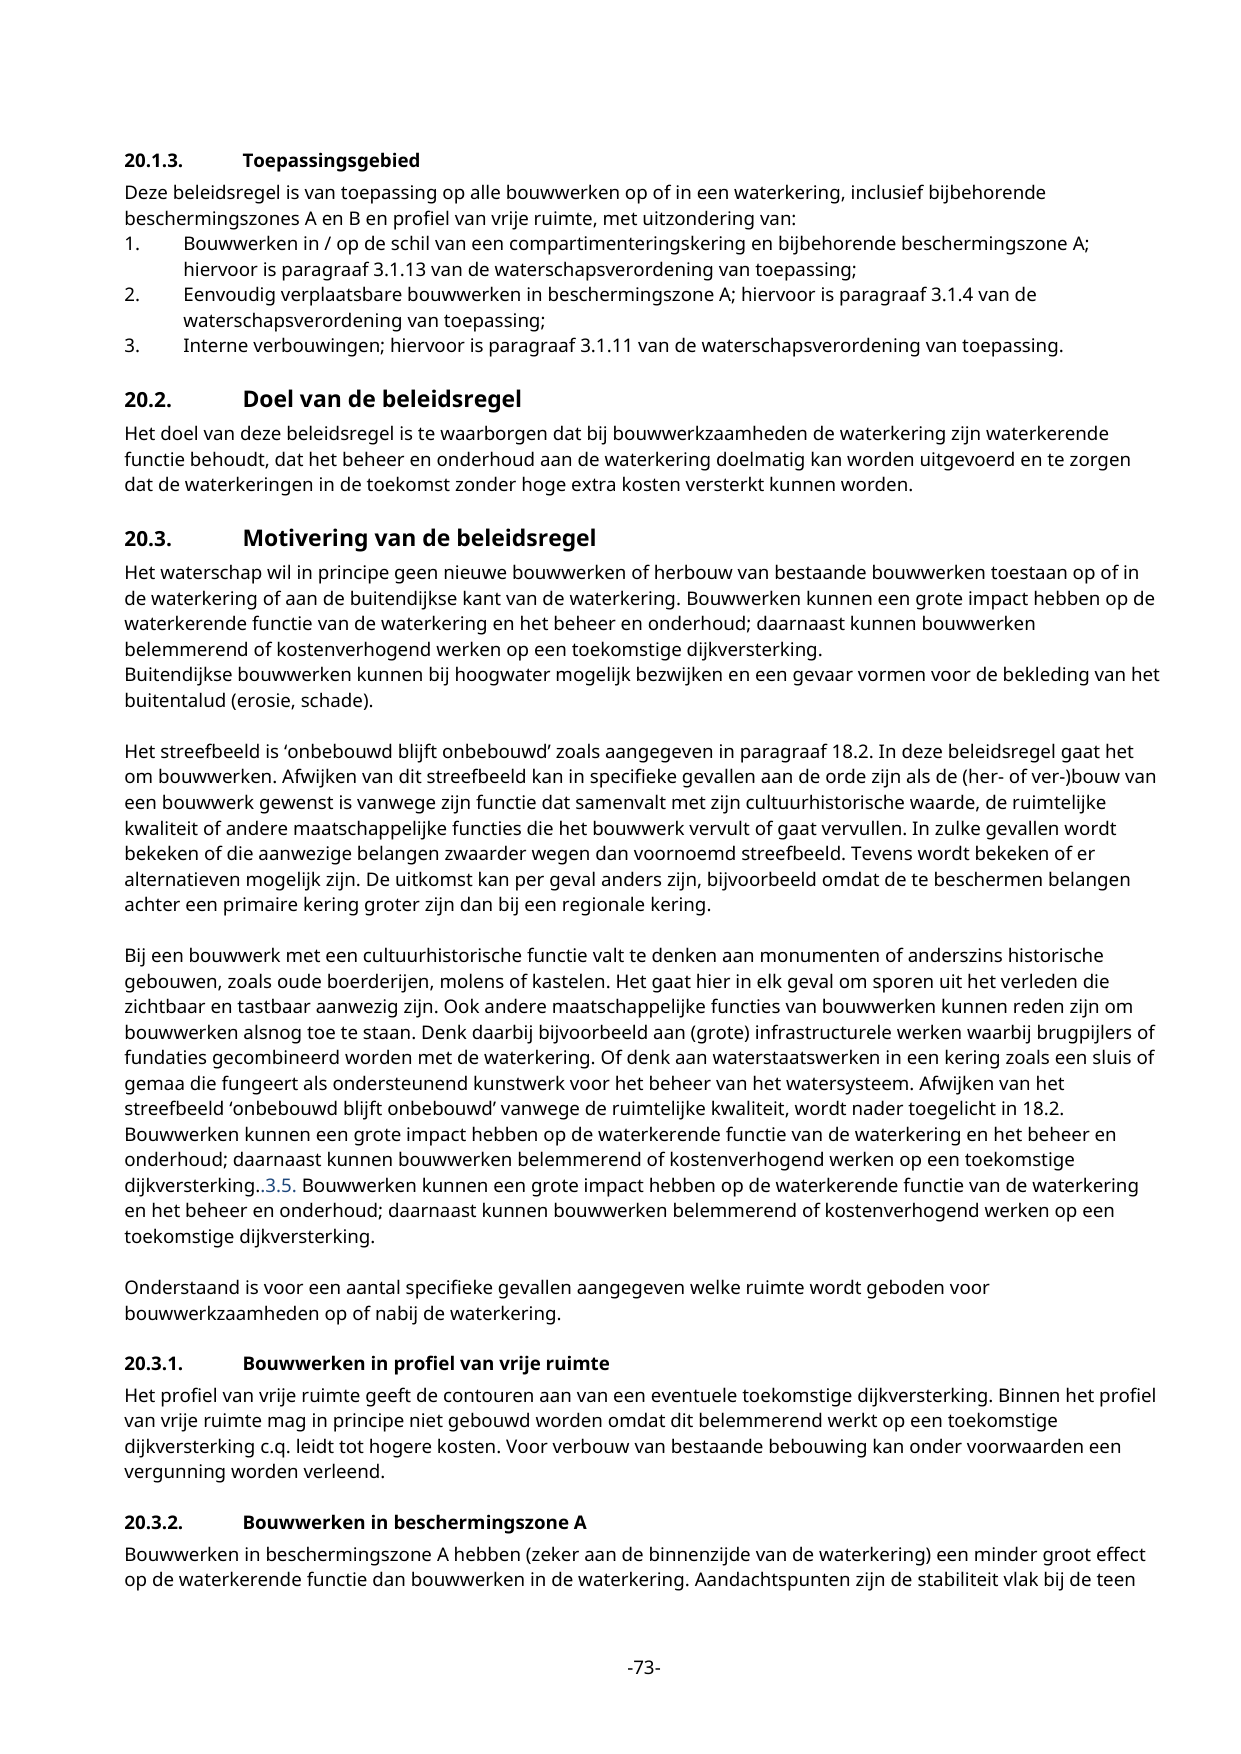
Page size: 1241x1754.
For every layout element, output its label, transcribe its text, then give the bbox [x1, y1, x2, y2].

subtitle Bouwwerken in beschermingszone A [124, 1509, 1163, 1535]
list Eenvoudig verplaatsbare bouwwerken in beschermingszone A; hiervoor is paragraaf 3.1.4 van de waterschapsverordening van toepassing; [124, 282, 1163, 333]
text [124, 1541, 1163, 1592]
text Het doel van deze beleidsregel is te waarborgen dat bij bouwwerkzaamheden de waterkering zijn waterkerende functie behoudt, dat het beheer en onderhoud aan de waterkering doelmatig kan worden uitgevoerd en te zorgen dat de waterkeringen in de toekomst zonder hoge extra kosten versterkt kunnen worden. [124, 421, 1163, 497]
subtitle Motivering van de beleidsregel [124, 522, 1163, 553]
text Het waterschap wil in principe geen nieuwe bouwwerken of herbouw van bestaande bouwwerken toestaan op of in de waterkering of aan de buitendijkse kant van de waterkering. Bouwwerken kunnen een grote impact hebben op de waterkerende functie van de waterkering en het beheer en onderhoud; daarnaast kunnen bouwwerken belemmerend of kostenverhogend werken op een toekomstige dijkversterking. [124, 560, 1163, 662]
subtitle Doel van de beleidsregel [124, 383, 1163, 414]
subtitle Bouwwerken in profiel van vrije ruimte [124, 1350, 1163, 1376]
list Bouwwerken in / op de schil van een compartimenteringskering en bijbehorende beschermingszone A; hiervoor is paragraaf 3.1.13 van de waterschapsverordening van toepassing; [124, 231, 1163, 282]
text Deze beleidsregel is van toepassing op alle bouwwerken op of in een waterkering, inclusief bijbehorende beschermingszones A en B en profiel van vrije ruimte, met uitzondering van: [124, 179, 1163, 231]
text Onderstaand is voor een aantal specifieke gevallen aangegeven welke ruimte wordt geboden voor bouwwerkzaamheden op of nabij de waterkering. [124, 1274, 1163, 1325]
text Bij een bouwwerk met een cultuurhistorische functie valt te denken aan monumenten of anderszins historische gebouwen, zoals oude boerderijen, molens of kastelen. Het gaat hier in elk geval om sporen uit het verleden die zichtbaar en tastbaar aanwezig zijn. Ook andere maatschappelijke functies van bouwwerken kunnen reden zijn om bouwwerken alsnog toe te staan. Denk daarbij bijvoorbeeld aan (grote) infrastructurele werken waarbij brugpijlers of fundaties gecombineerd worden met de waterkering. Of denk aan waterstaatswerken in een kering zoals een sluis of gemaa die fungeert als ondersteunend kunstwerk voor het beheer van het watersysteem. Afwijken van het streefbeeld ‘onbebouwd blijft onbebouwd’ vanwege de ruimtelijke kwaliteit, wordt nader toegelicht in 18.2. Bouwwerken kunnen een grote impact hebben op de waterkerende functie van de waterkering en het beheer en onderhoud; daarnaast kunnen bouwwerken belemmerend of kostenverhogend werken op een toekomstige dijkversterking..3.5. Bouwwerken kunnen een grote impact hebben op de waterkerende functie van de waterkering en het beheer en onderhoud; daarnaast kunnen bouwwerken belemmerend of kostenverhogend werken op een toekomstige dijkversterking. [124, 917, 1163, 1249]
text Het streefbeeld is ‘onbebouwd blijft onbebouwd’ zoals aangegeven in paragraaf 18.2. In deze beleidsregel gaat het om bouwwerken. Afwijken van dit streefbeeld kan in specifieke gevallen aan de orde zijn als de (her- of ver-)bouw van een bouwwerk gewenst is vanwege zijn functie dat samenvalt met zijn cultuurhistorische waarde, de ruimtelijke kwaliteit of andere maatschappelijke functies die het bouwwerk vervult of gaat vervullen. In zulke gevallen wordt bekeken of die aanwezige belangen zwaarder wegen dan voornoemd streefbeeld. Tevens wordt bekeken of er alternatieven mogelijk zijn. De uitkomst kan per geval anders zijn, bijvoorbeeld omdat de te beschermen belangen achter een primaire kering groter zijn dan bij een regionale kering. [124, 738, 1163, 917]
text Het profiel van vrije ruimte geeft de contouren aan van een eventuele toekomstige dijkversterking. Binnen het profiel van vrije ruimte mag in principe niet gebouwd worden omdat dit belemmerend werkt op een toekomstige dijkversterking c.q. leidt tot hogere kosten. Voor verbouw van bestaande bebouwing kan onder voorwaarden een vergunning worden verleend. [124, 1382, 1163, 1484]
text Buitendijkse bouwwerken kunnen bij hoogwater mogelijk bezwijken en een gevaar vormen voor de bekleding van het buitentalud (erosie, schade). [124, 662, 1163, 713]
list Interne verbouwingen; hiervoor is paragraaf 3.1.11 van de waterschapsverordening van toepassing. [124, 333, 1163, 358]
subtitle Toepassingsgebied [124, 148, 1163, 173]
